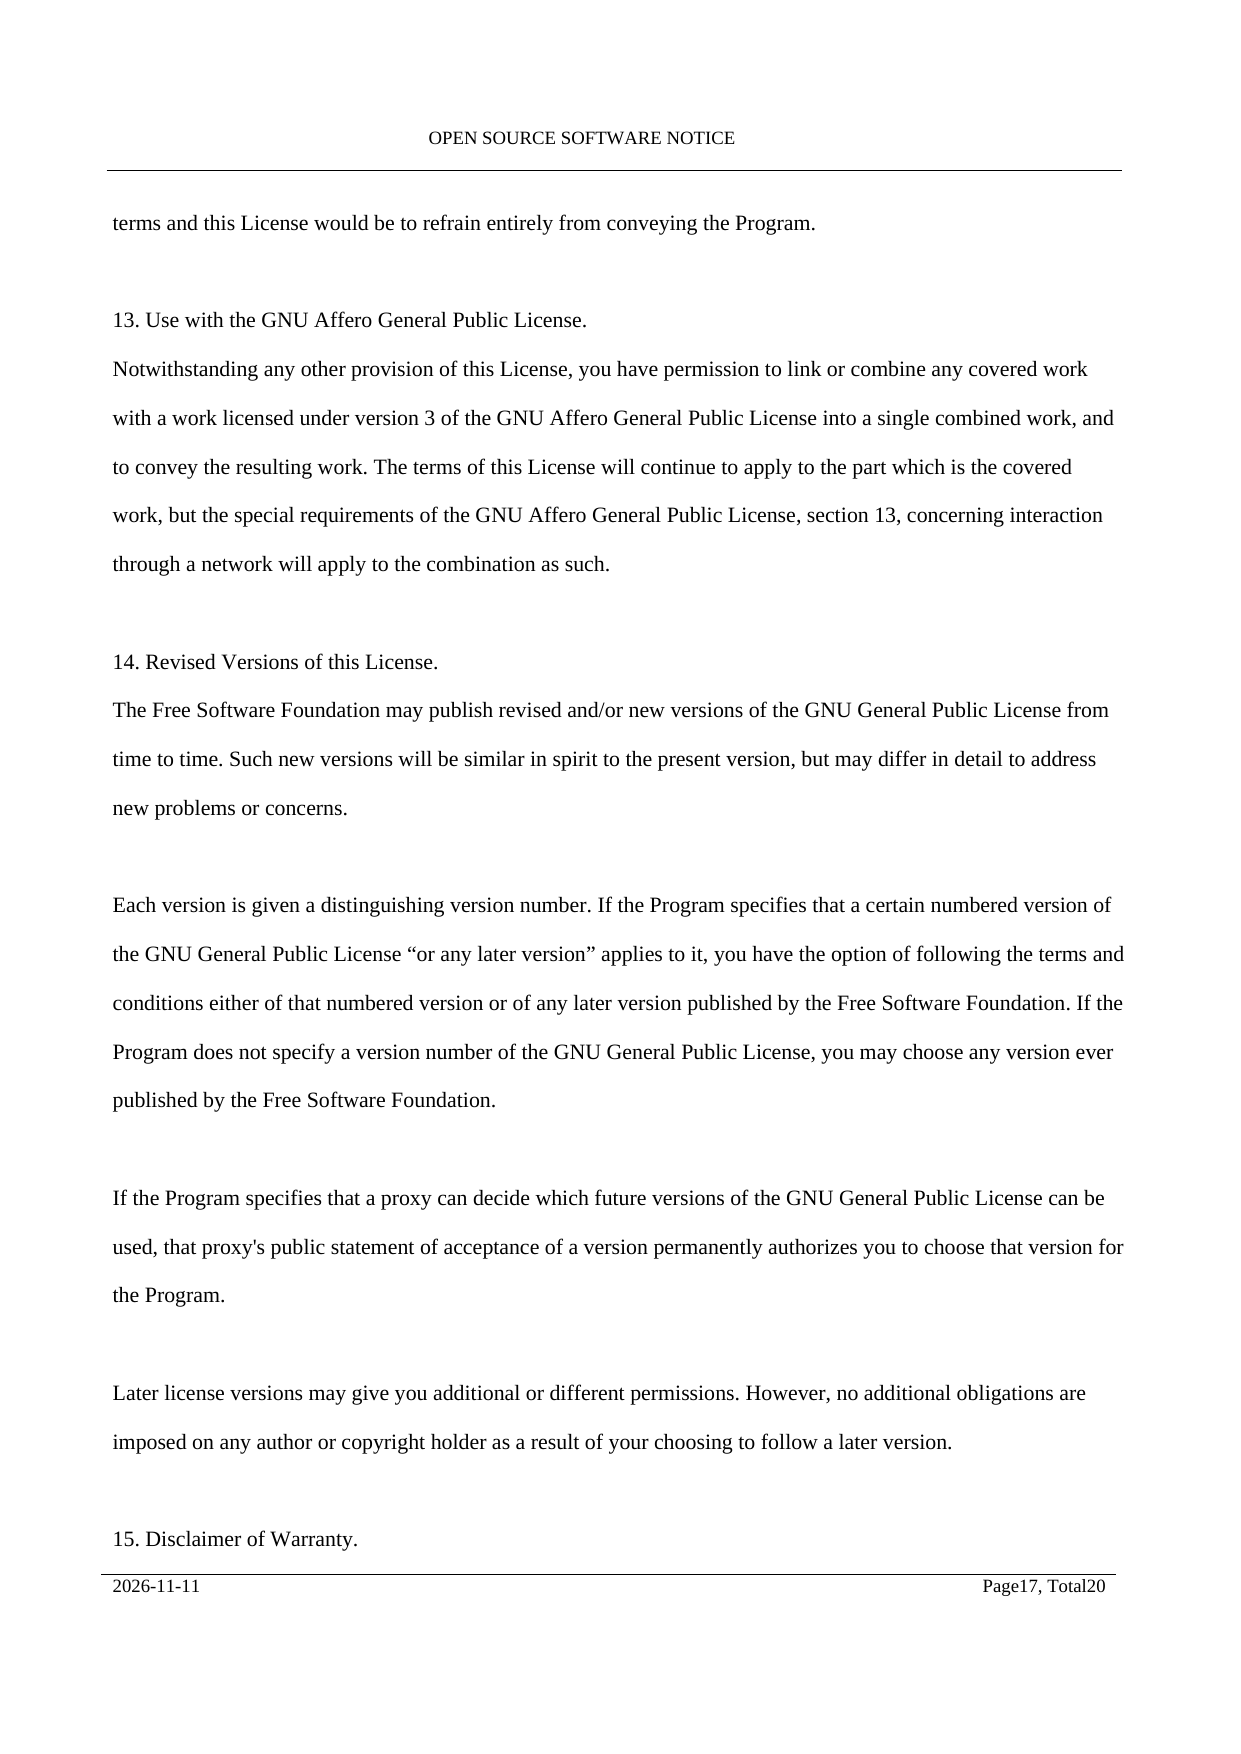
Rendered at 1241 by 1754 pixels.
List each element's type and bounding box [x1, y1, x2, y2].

text [112, 206, 1128, 1555]
